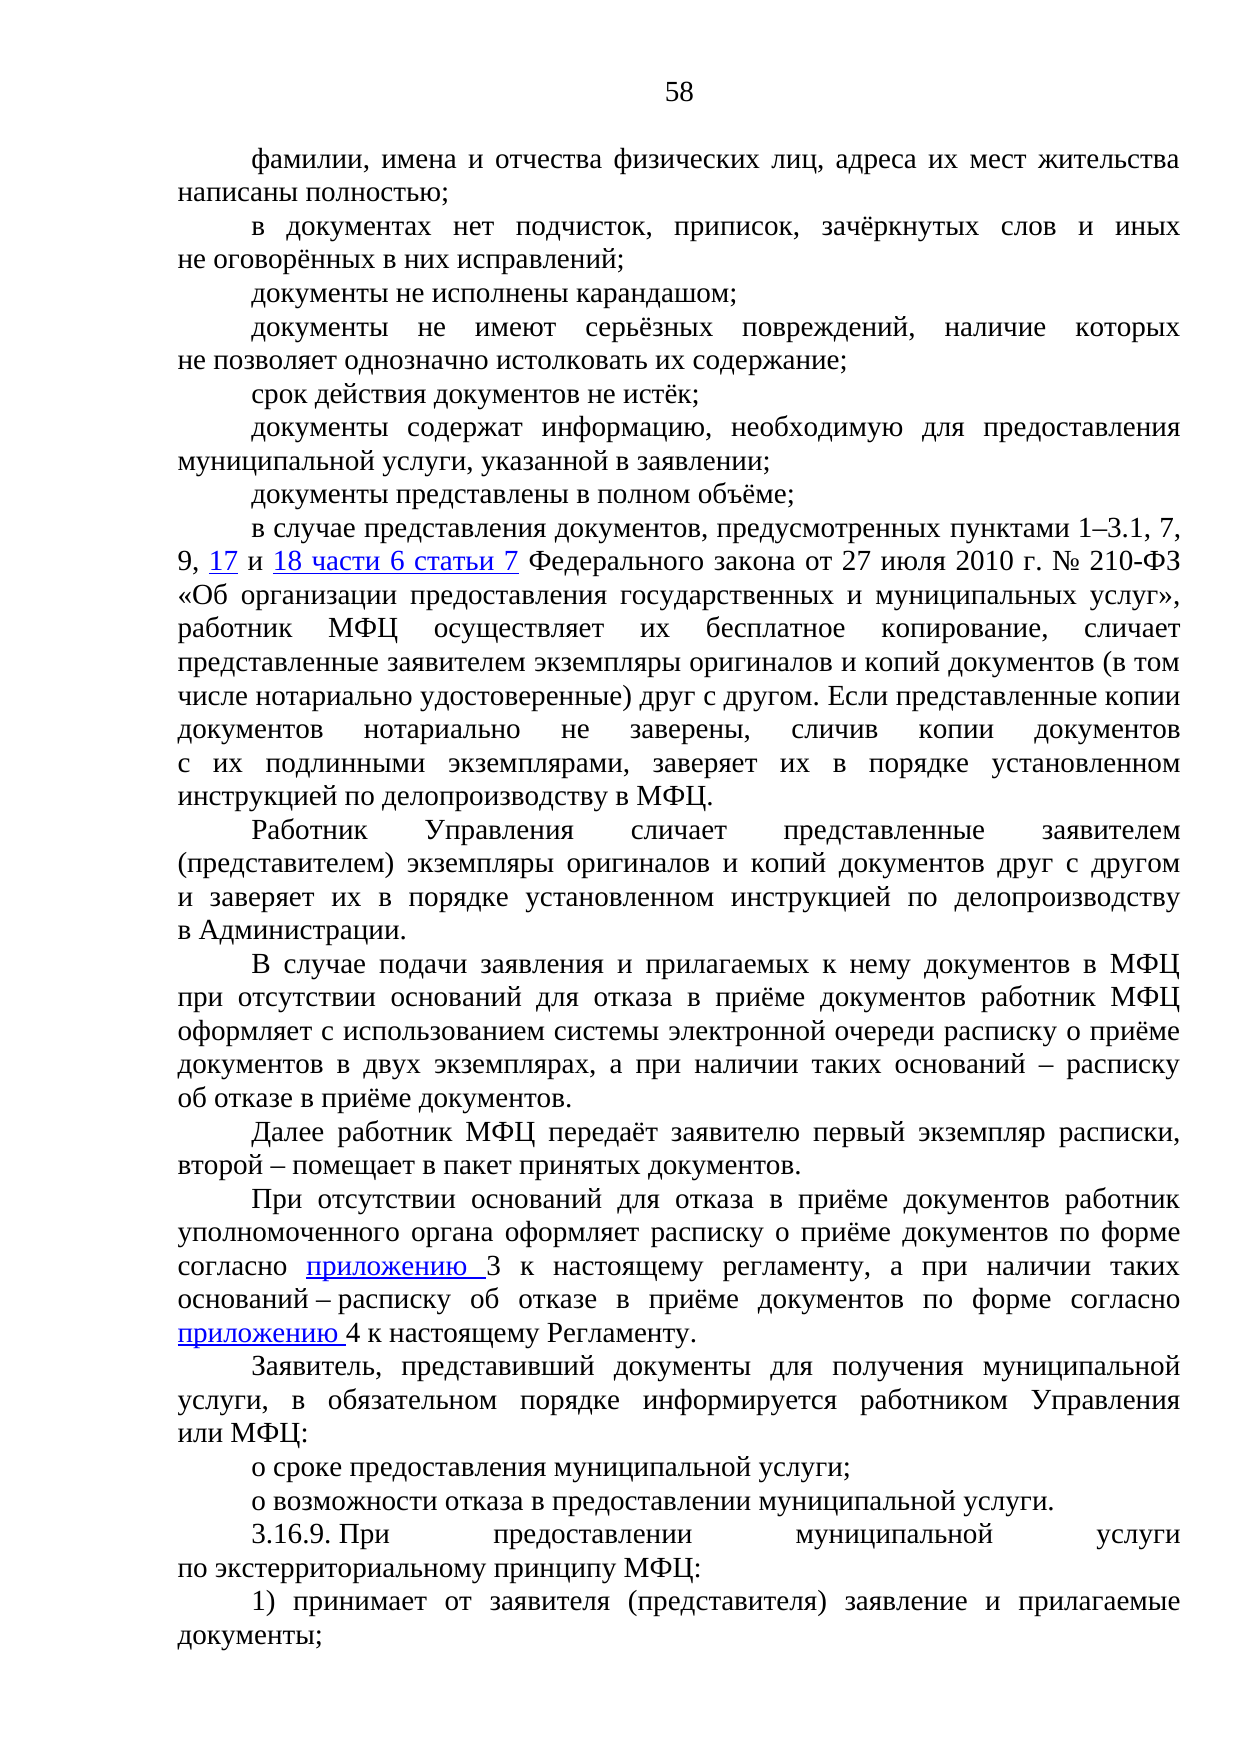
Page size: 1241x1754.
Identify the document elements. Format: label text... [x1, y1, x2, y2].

text Заявитель, представивший документы для получения муниципальной услуги, в обязательном порядке информируется работником Управления или МФЦ: [177, 1348, 1181, 1449]
text документы содержат информацию, необходимую для предоставления муниципальной услуги, указанной в заявлении; [177, 409, 1181, 476]
text документы не исполнены карандашом; [177, 275, 1181, 309]
text в случае представления документов, предусмотренных пунктами 1–3.1, 7, 9, 17 и 18 части 6 статьи 7 Федерального закона от 27 июля 2010 г. № 210-ФЗ «Об организации предоставления государственных и муниципальных услуг», работник МФЦ осуществляет их бесплатное копирование, сличает представленные заявителем экземпляры оригиналов и копий документов (в том числе нотариально удостоверенные) друг с другом. Если представленные копии документов нотариально не заверены, сличив копии документов с их подлинными экземплярами, заверяет их в порядке установленном инструкцией по делопроизводству в МФЦ. [177, 510, 1181, 812]
text фамилии, имена и отчества физических лиц, адреса их мест жительства написаны полностью; [177, 141, 1181, 208]
text документы не имеют серьёзных повреждений, наличие которых не позволяет однозначно истолковать их содержание; [177, 309, 1181, 376]
text 1) принимает от заявителя (представителя) заявление и прилагаемые документы; [177, 1583, 1181, 1650]
text Работник Управления сличает представленные заявителем (представителем) экземпляры оригиналов и копий документов друг с другом и заверяет их в порядке установленном инструкцией по делопроизводству в Администрации. [177, 812, 1181, 946]
text срок действия документов не истёк; [177, 376, 1181, 409]
text В случае подачи заявления и прилагаемых к нему документов в МФЦ при отсутствии оснований для отказа в приёме документов работник МФЦ оформляет с использованием системы электронной очереди расписку о приёме документов в двух экземплярах, а при наличии таких оснований – расписку об отказе в приёме документов. [177, 946, 1181, 1114]
text 3.16.9. При предоставлении муниципальной услуги по экстерриториальному принципу МФЦ: [177, 1516, 1181, 1583]
text о сроке предоставления муниципальной услуги; [177, 1449, 1181, 1483]
text о возможности отказа в предоставлении муниципальной услуги. [177, 1483, 1181, 1516]
text документы представлены в полном объёме; [177, 476, 1181, 510]
text Далее работник МФЦ передаёт заявителю первый экземпляр расписки, второй – помещает в пакет принятых документов. [177, 1114, 1181, 1181]
text При отсутствии оснований для отказа в приёме документов работник уполномоченного органа оформляет расписку о приёме документов по форме согласно приложению 3 к настоящему регламенту, а при наличии таких оснований – расписку об отказе в приёме документов по форме согласно приложению 4 к настоящему Регламенту. [177, 1181, 1181, 1348]
text в документах нет подчисток, приписок, зачёркнутых слов и иных не оговорённых в них исправлений; [177, 208, 1181, 275]
